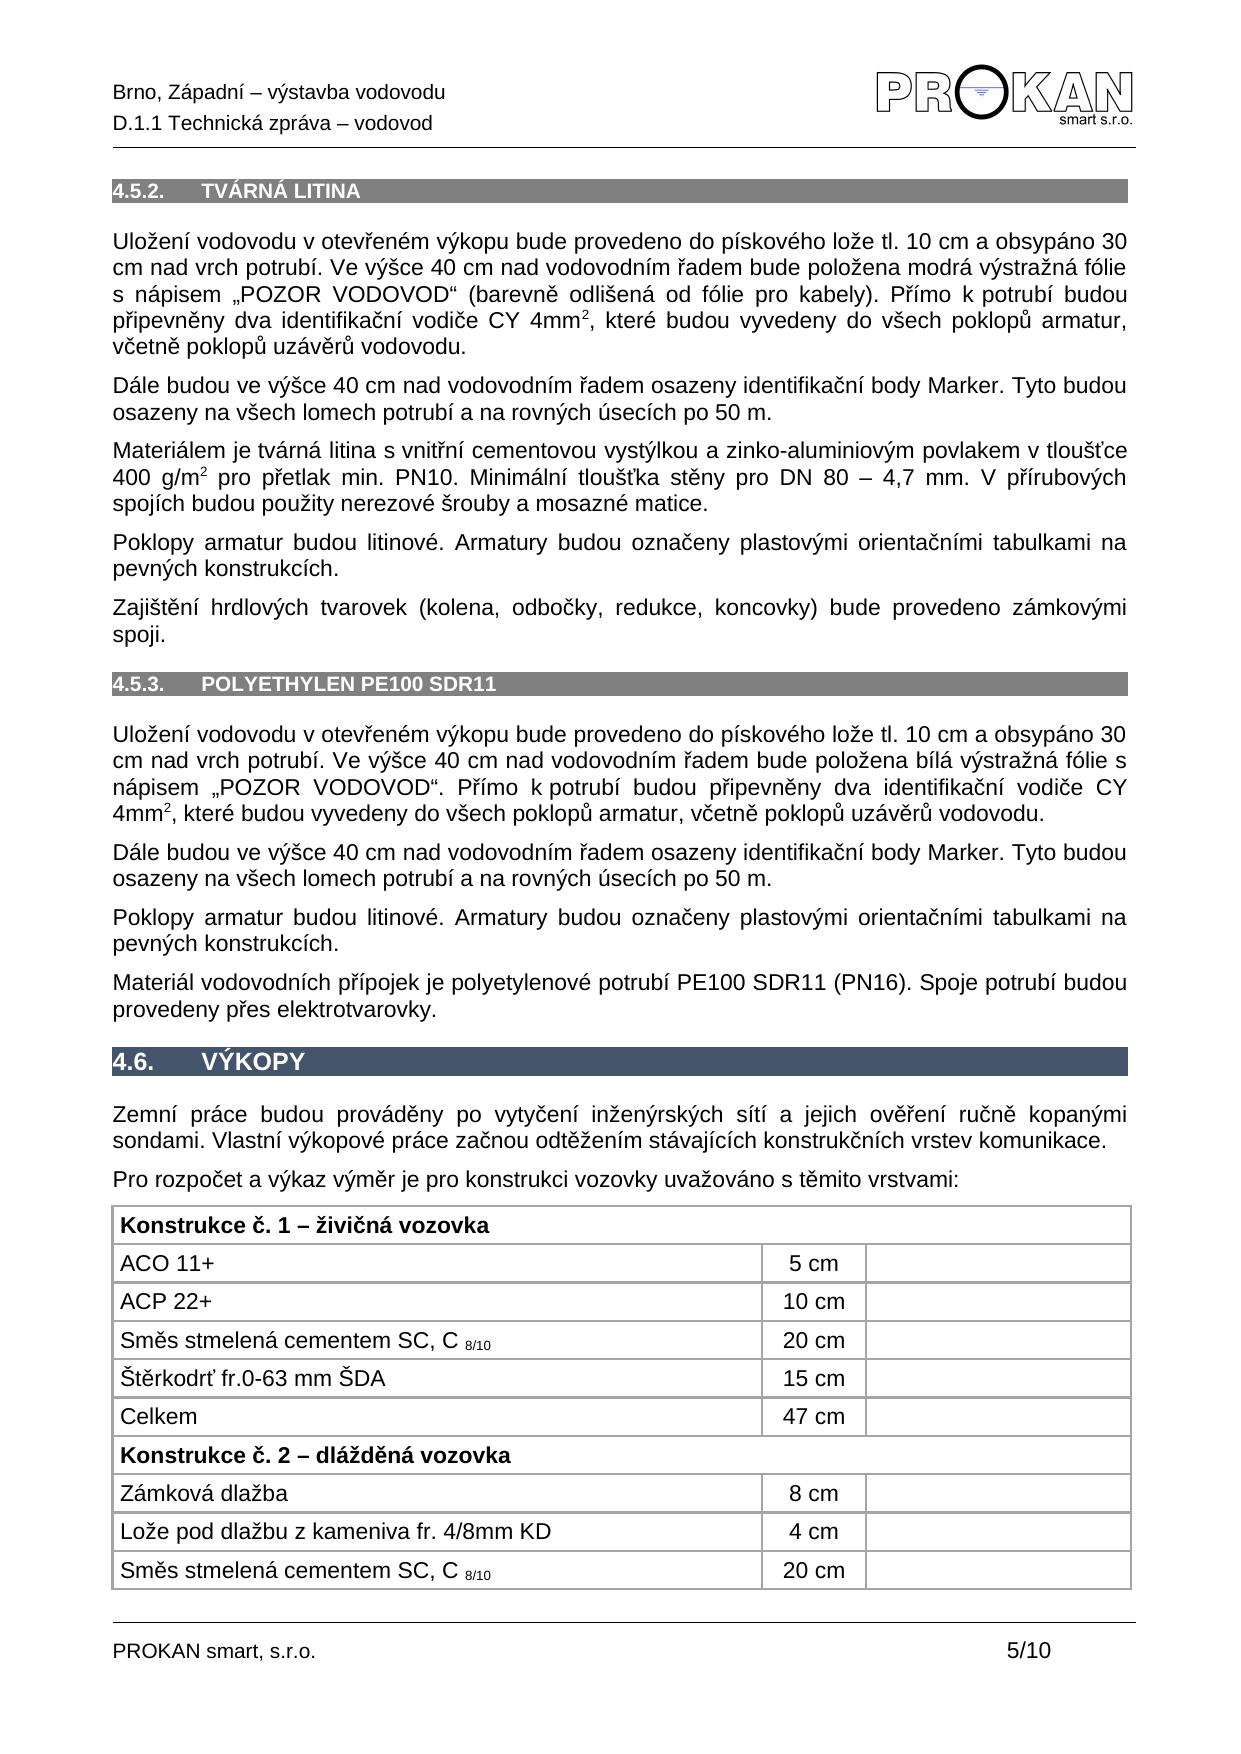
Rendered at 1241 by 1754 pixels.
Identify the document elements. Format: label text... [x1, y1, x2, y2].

table_header Konstrukce č. 1 – živičná vozovka [114, 1207, 1130, 1243]
subtitle POLYETHYLEN PE100 SDR11 [112, 672, 1128, 696]
table_cell 20 cm [763, 1552, 865, 1588]
text Materiálem je tvárná litina s vnitřní cementovou vystýlkou a zinko-aluminiovým povlakem v tloušťce 400 g/m2 pro přetlak min. PN10. Minimální tloušťka stěny pro DN 80 – 4,7 mm. V přírubových spojích budou použity nerezové šrouby a mosazné matice. [112, 437, 1128, 516]
text Materiál vodovodních přípojek je polyetylenové potrubí PE100 SDR11 (PN16). Spoje potrubí budou provedeny přes elektrotvarovky. [112, 969, 1128, 1022]
table_cell [867, 1322, 1130, 1358]
table_cell Zámková dlažba [114, 1475, 761, 1511]
text Zajištění hrdlových tvarovek (kolena, odbočky, redukce, koncovky) bude provedeno zámkovými spoji. [112, 594, 1128, 647]
table_cell Celkem [114, 1399, 761, 1435]
table_cell Štěrkodrť fr.0-63 mm ŠDA [114, 1360, 761, 1396]
table_cell 15 cm [763, 1360, 865, 1396]
text Poklopy armatur budou litinové. Armatury budou označeny plastovými orientačními tabulkami na pevných konstrukcích. [112, 904, 1128, 957]
table_cell [867, 1360, 1130, 1396]
table_cell ACO 11+ [114, 1245, 761, 1281]
picture [874, 62, 1135, 127]
table_cell Směs stmelená cementem SC, C 8/10 [114, 1322, 761, 1358]
table_cell [867, 1284, 1130, 1320]
table_cell Konstrukce č. 2 – dlážděná vozovka [114, 1437, 1130, 1473]
table_cell [867, 1399, 1130, 1435]
table_cell 8 cm [763, 1475, 865, 1511]
table_cell [867, 1245, 1130, 1281]
table_cell 20 cm [763, 1322, 865, 1358]
table_cell [867, 1475, 1130, 1511]
table_cell [867, 1514, 1130, 1550]
text Uložení vodovodu v otevřeném výkopu bude provedeno do pískového lože tl. 10 cm a obsypáno 30 cm nad vrch potrubí. Ve výšce 40 cm nad vodovodním řadem bude položena modrá výstražná fólie s nápisem „POZOR VODOVOD“ (barevně odlišená od fólie pro kabely). Přímo k potrubí budou připevněny dva identifikační vodiče CY 4mm2, které budou vyvedeny do všech poklopů armatur, včetně poklopů uzávěrů vodovodu. [112, 228, 1128, 360]
table_cell Lože pod dlažbu z kameniva fr. 4/8mm KD [114, 1514, 761, 1550]
text Dále budou ve výšce 40 cm nad vodovodním řadem osazeny identifikační body Marker. Tyto budou osazeny na všech lomech potrubí a na rovných úsecích po 50 m. [112, 839, 1128, 891]
table_cell [867, 1552, 1130, 1588]
subtitle TVÁRNÁ LITINA [112, 179, 1128, 203]
table_cell 10 cm [763, 1284, 865, 1320]
text Poklopy armatur budou litinové. Armatury budou označeny plastovými orientačními tabulkami na pevných konstrukcích. [112, 529, 1128, 582]
table_cell 47 cm [763, 1399, 865, 1435]
table_cell 5 cm [763, 1245, 865, 1281]
text Dále budou ve výšce 40 cm nad vodovodním řadem osazeny identifikační body Marker. Tyto budou osazeny na všech lomech potrubí a na rovných úsecích po 50 m. [112, 372, 1128, 425]
subtitle VÝKOPY [112, 1047, 1128, 1076]
table_cell 4 cm [763, 1514, 865, 1550]
table_cell ACP 22+ [114, 1284, 761, 1320]
text Uložení vodovodu v otevřeném výkopu bude provedeno do pískového lože tl. 10 cm a obsypáno 30 cm nad vrch potrubí. Ve výšce 40 cm nad vodovodním řadem bude položena bílá výstražná fólie s nápisem „POZOR VODOVOD“. Přímo k potrubí budou připevněny dva identifikační vodiče CY 4mm2, které budou vyvedeny do všech poklopů armatur, včetně poklopů uzávěrů vodovodu. [112, 721, 1128, 826]
text Pro rozpočet a výkaz výměr je pro konstrukci vozovky uvažováno s těmito vrstvami: [112, 1166, 1128, 1192]
text Zemní práce budou prováděny po vytyčení inženýrských sítí a jejich ověření ručně kopanými sondami. Vlastní výkopové práce začnou odtěžením stávajících konstrukčních vrstev komunikace. [112, 1101, 1128, 1153]
table_cell Směs stmelená cementem SC, C 8/10 [114, 1552, 761, 1588]
